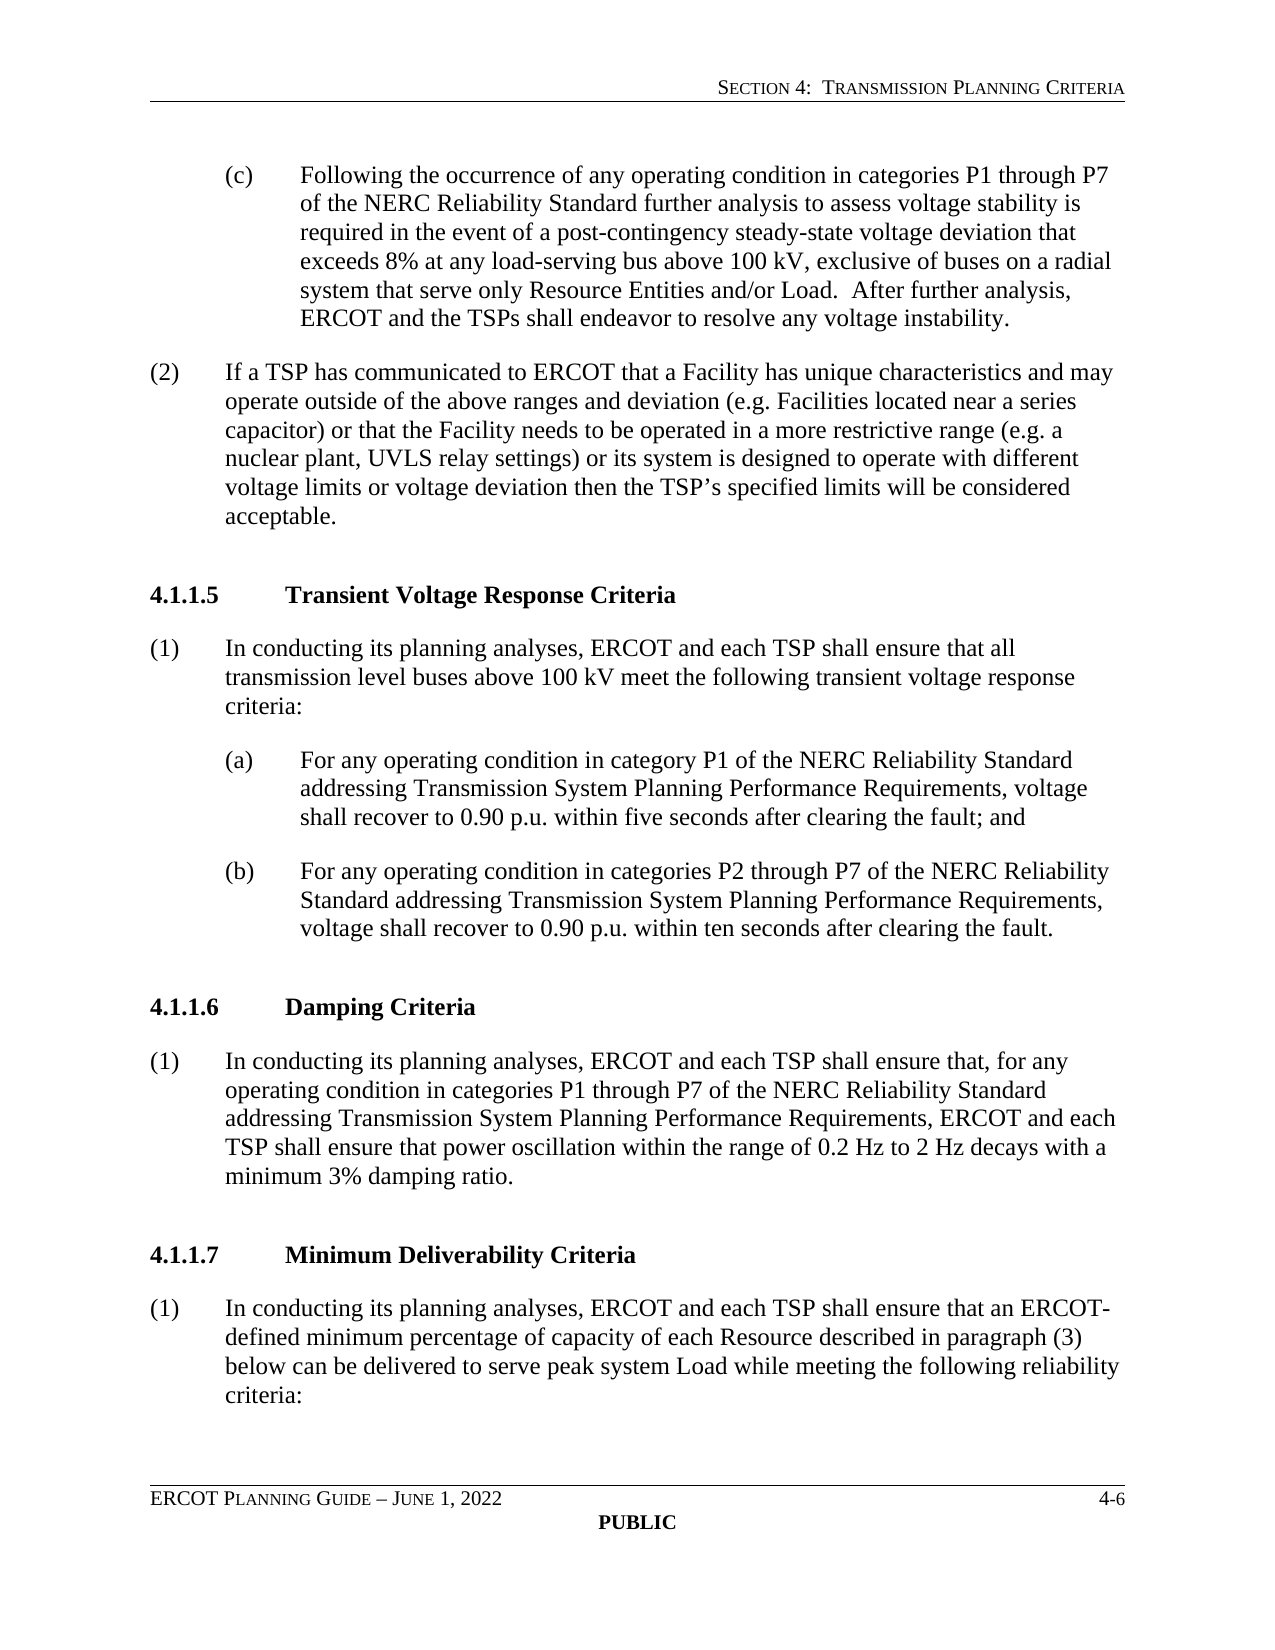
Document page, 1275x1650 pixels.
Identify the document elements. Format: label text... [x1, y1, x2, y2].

text (1) In conducting its planning analyses, ERCOT and each TSP shall ensure that an ERCOT-defined minimum percentage of capacity of each Resource described in paragraph (3) below can be delivered to serve peak system Load while meeting the following reliability criteria: [150, 1293, 1125, 1408]
text (1) In conducting its planning analyses, ERCOT and each TSP shall ensure that all transmission level buses above 100 kV meet the following transient voltage response criteria: [150, 633, 1125, 720]
text (1) In conducting its planning analyses, ERCOT and each TSP shall ensure that, for any operating condition in categories P1 through P7 of the NERC Reliability Standard addressing Transmission System Planning Performance Requirements, ERCOT and each TSP shall ensure that power oscillation within the range of 0.2 Hz to 2 Hz decays with a minimum 3% damping ratio. [150, 1046, 1125, 1190]
text 4.1.1.7 Minimum Deliverability Criteria [150, 1240, 1125, 1268]
list (c) Following the occurrence of any operating condition in categories P1 through P7 of the NERC Reliability Standard further analysis to assess voltage stability is required in the event of a post-contingency steady-state voltage deviation that exceeds 8% at any load-serving bus above 100 kV, exclusive of buses on a radial system that serve only Resource Entities and/or Load. After further analysis, ERCOT and the TSPs shall endeavor to resolve any voltage instability. [225, 160, 1125, 332]
text 4.1.1.6 Damping Criteria [150, 992, 1125, 1021]
text 4.1.1.5 Transient Voltage Response Criteria [150, 580, 1125, 608]
list (a) For any operating condition in category P1 of the NERC Reliability Standard addressing Transmission System Planning Performance Requirements, voltage shall recover to 0.90 p.u. within five seconds after clearing the fault; and [225, 745, 1125, 831]
list (b) For any operating condition in categories P2 through P7 of the NERC Reliability Standard addressing Transmission System Planning Performance Requirements, voltage shall recover to 0.90 p.u. within ten seconds after clearing the fault. [225, 856, 1125, 942]
text (2) If a TSP has communicated to ERCOT that a Facility has unique characteristics and may operate outside of the above ranges and deviation (e.g. Facilities located near a series capacitor) or that the Facility needs to be operated in a more restrictive range (e.g. a nuclear plant, UVLS relay settings) or its system is designed to operate with different voltage limits or voltage deviation then the TSP’s specified limits will be considered acceptable. [150, 357, 1125, 530]
